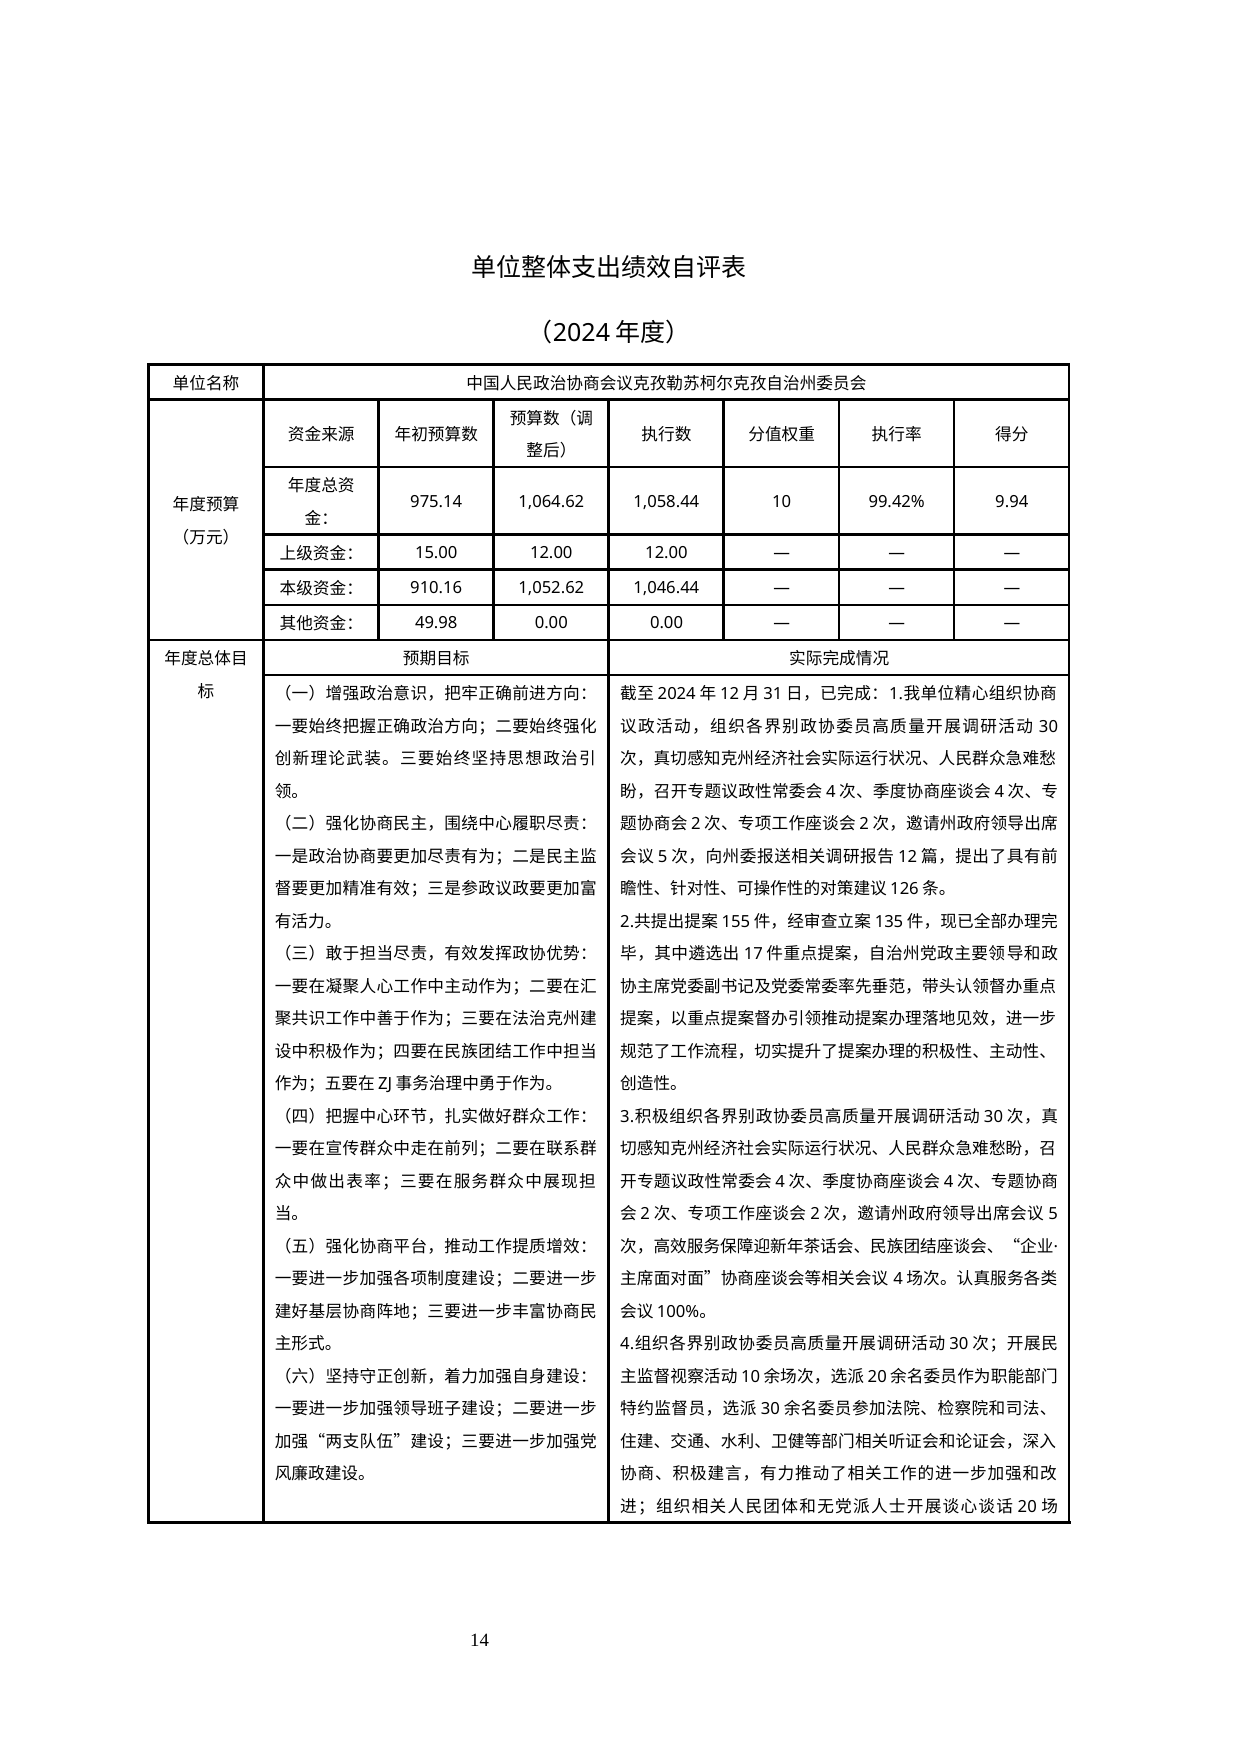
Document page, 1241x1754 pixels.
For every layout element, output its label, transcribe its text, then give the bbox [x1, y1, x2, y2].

table_cell 99.42% [840, 468, 953, 533]
table_cell — [725, 606, 838, 638]
table_cell 975.14 [380, 468, 492, 533]
table_cell 9.94 [955, 468, 1068, 533]
table_cell 执行率 [840, 401, 953, 466]
table_cell 1,058.44 [610, 468, 722, 533]
table_cell 0.00 [495, 606, 607, 638]
table_cell 年度总资金： [265, 468, 377, 533]
table_cell — [725, 536, 838, 568]
table_cell 资金来源 [265, 401, 377, 466]
table_cell 预期目标 [265, 641, 607, 674]
table_cell 1,052.62 [495, 571, 607, 603]
table_cell 本级资金： [265, 571, 377, 603]
table_cell 12.00 [610, 536, 722, 568]
table_cell 15.00 [380, 536, 492, 568]
table_cell 执行数 [610, 401, 722, 466]
table_cell 中国人民政治协商会议克孜勒苏柯尔克孜自治州委员会 [265, 366, 1068, 398]
table_header 单位整体支出绩效自评表 [148, 233, 1069, 298]
table_cell — [840, 606, 953, 638]
table_cell （2024年度） [148, 298, 1069, 363]
table_cell 0.00 [610, 606, 722, 638]
table_cell 年初预算数 [380, 401, 492, 466]
table_cell — [955, 571, 1068, 603]
table_cell 单位名称 [150, 366, 262, 398]
table_cell 10 [725, 468, 838, 533]
table_cell 年度总体目标 [150, 641, 262, 1521]
table_cell 分值权重 [725, 401, 838, 466]
table_cell 12.00 [495, 536, 607, 568]
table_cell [265, 676, 607, 1521]
table_cell 1,046.44 [610, 571, 722, 603]
table_cell — [725, 571, 838, 603]
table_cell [610, 676, 1068, 1521]
table_cell 实际完成情况 [610, 641, 1068, 674]
table_cell 49.98 [380, 606, 492, 638]
table_cell 910.16 [380, 571, 492, 603]
table_cell — [840, 536, 953, 568]
table_cell — [955, 606, 1068, 638]
table_cell 上级资金： [265, 536, 377, 568]
table_cell 预算数（调整后） [495, 401, 607, 466]
table_cell 1,064.62 [495, 468, 607, 533]
table_cell — [955, 536, 1068, 568]
table_cell 得分 [955, 401, 1068, 466]
table_cell 年度预算（万元） [150, 401, 262, 638]
table_cell — [840, 571, 953, 603]
table_cell 其他资金： [265, 606, 377, 638]
